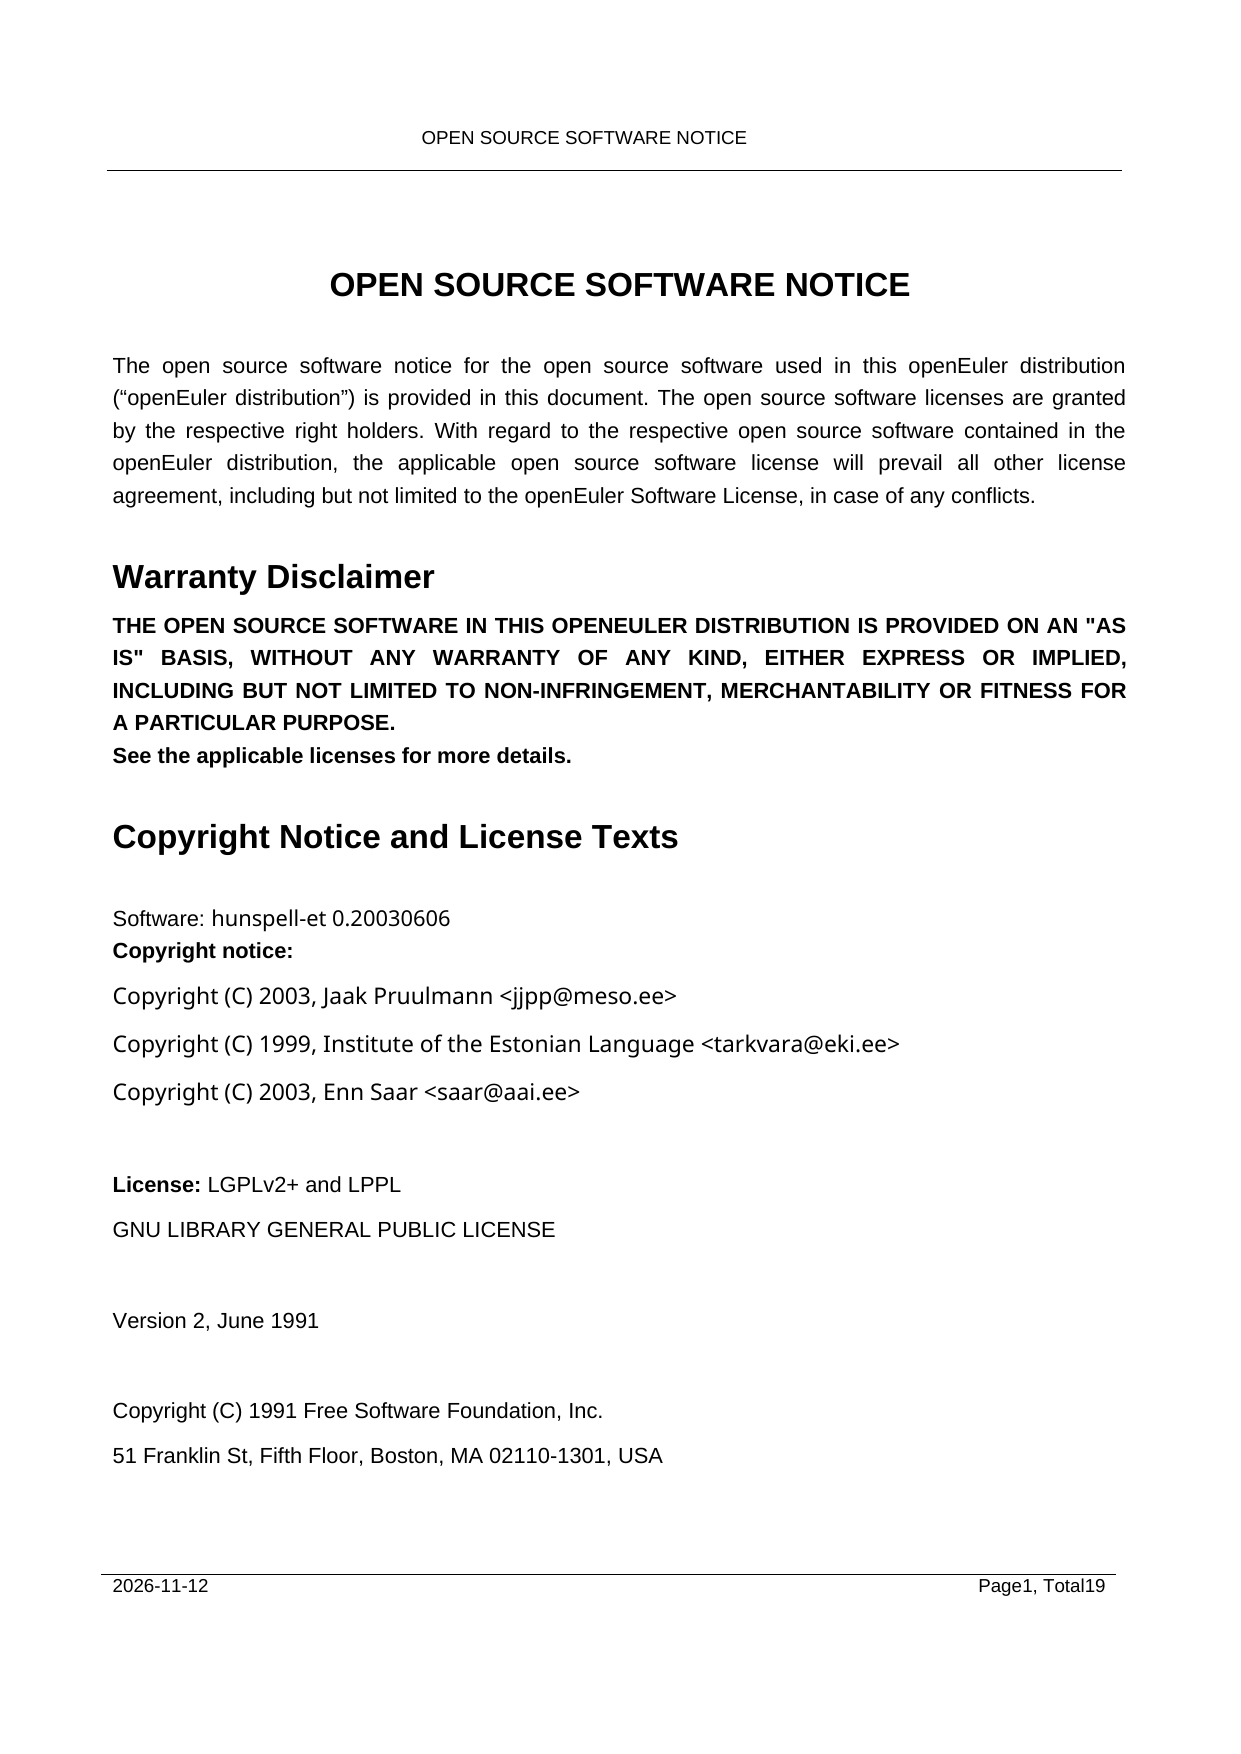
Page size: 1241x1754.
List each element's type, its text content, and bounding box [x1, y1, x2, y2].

text Version 2, June 1991 [112, 1304, 1128, 1336]
text License: LGPLv2+ and LPPL [112, 1168, 1128, 1201]
text Copyright Notice and License Texts [112, 804, 1128, 869]
text Copyright (C) 1991 Free Software Foundation, Inc. [112, 1394, 1128, 1427]
text 51 Franklin St, Fifth Floor, Boston, MA 02110-1301, USA [112, 1439, 1128, 1472]
text Copyright (C) 2003, Jaak Pruulmann <jjpp@meso.ee> [112, 979, 1128, 1012]
text THE OPEN SOURCE SOFTWARE IN THIS OPENEULER DISTRIBUTION IS PROVIDED ON AN "AS IS" BASIS, WITHOUT ANY WARRANTY OF ANY KIND, EITHER EXPRESS OR IMPLIED, INCLUDING BUT NOT LIMITED TO NON-INFRINGEMENT, MERCHANTABILITY OR FITNESS FOR A PARTICULAR PURPOSE. See the applicable licenses for more details. [112, 609, 1128, 771]
text Copyright notice: [112, 934, 1128, 966]
text The open source software notice for the open source software used in this openEuler distribution (“openEuler distribution”) is provided in this document. The open source software licenses are granted by the respective right holders. With regard to the respective open source software contained in the openEuler distribution, the applicable open source software license will prevail all other license agreement, including but not limited to the openEuler Software License, in case of any conflicts. [112, 349, 1128, 511]
text Copyright (C) 1999, Institute of the Estonian Language <tarkvara@eki.ee> [112, 1027, 1128, 1060]
text Software: hunspell-et 0.20030606 [112, 901, 1128, 934]
text OPEN SOURCE SOFTWARE NOTICE [112, 251, 1128, 316]
text GNU LIBRARY GENERAL PUBLIC LICENSE [112, 1214, 1128, 1246]
text Warranty Disclaimer [112, 544, 1128, 609]
text Copyright (C) 2003, Enn Saar <saar@aai.ee> [112, 1075, 1128, 1108]
